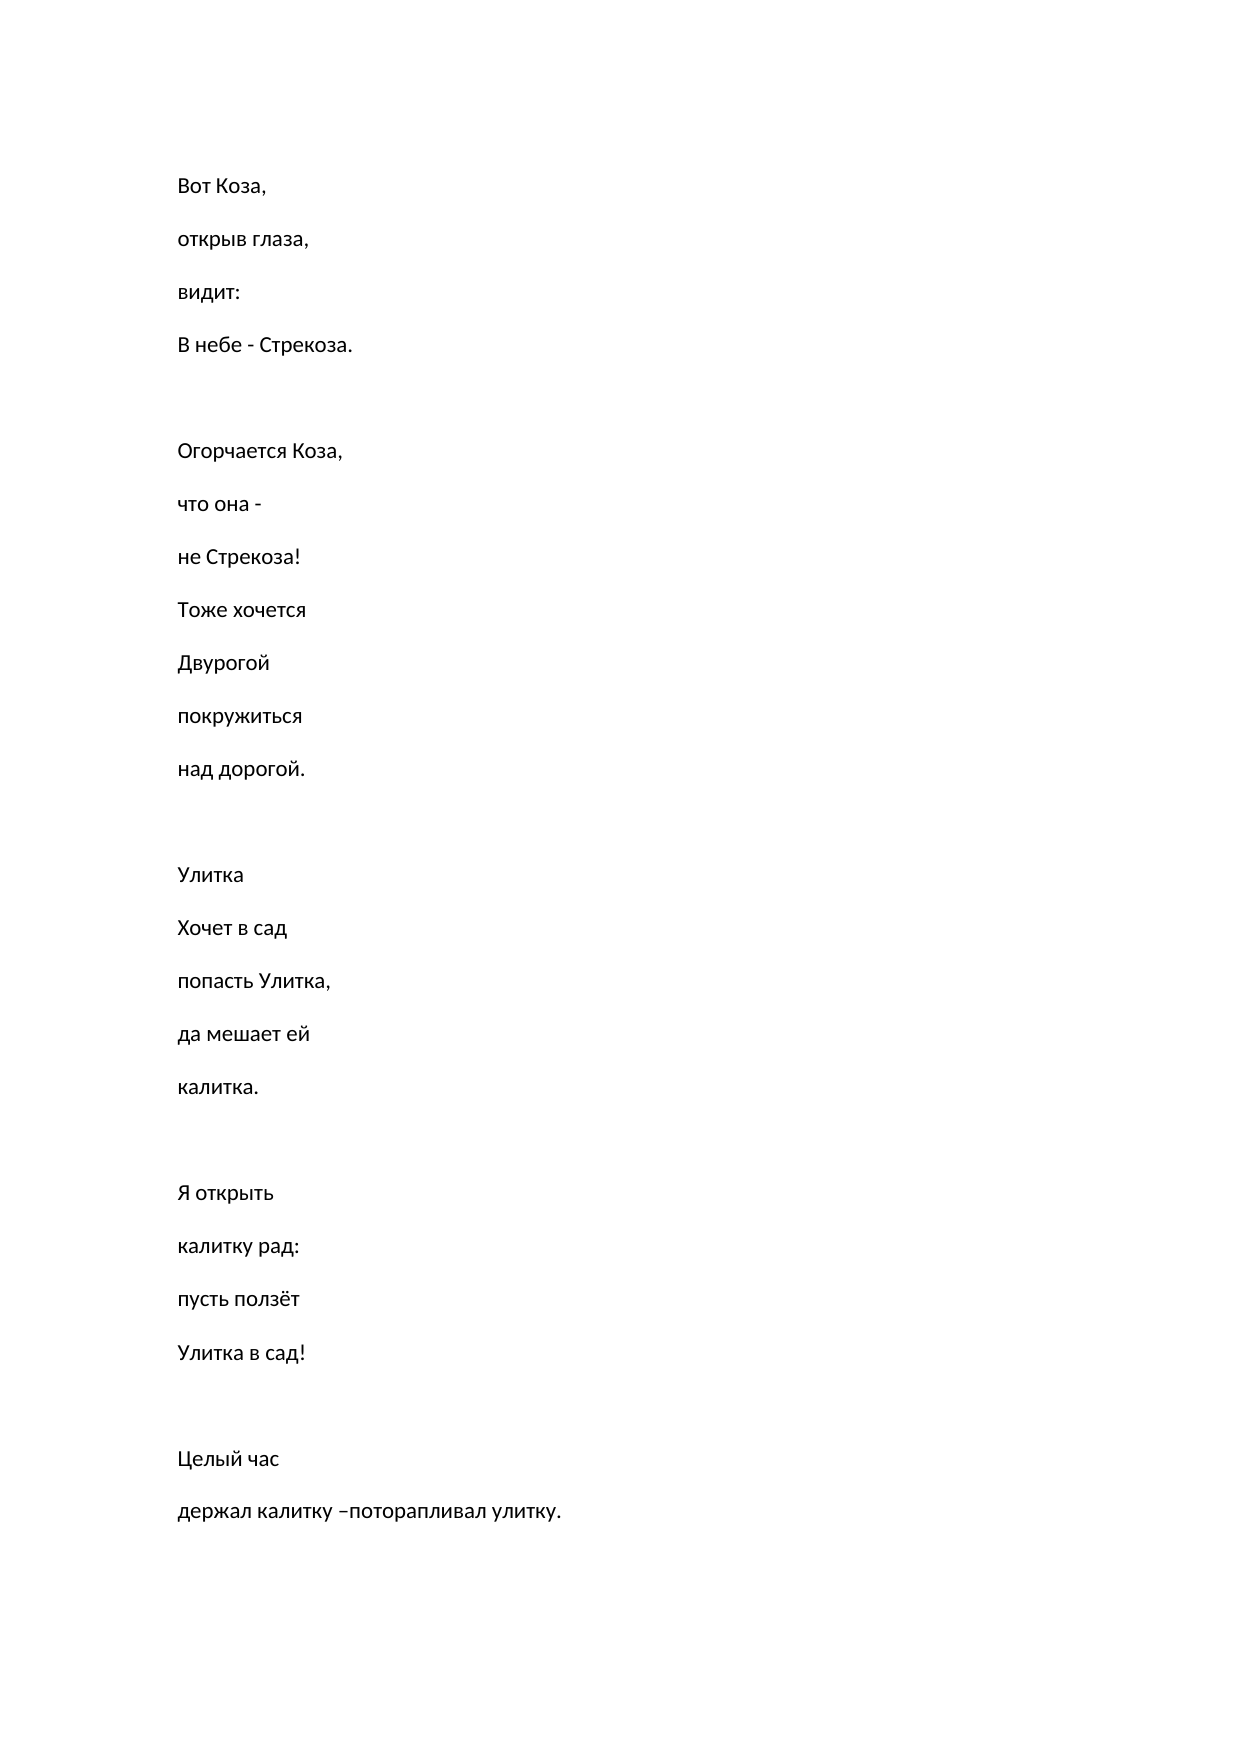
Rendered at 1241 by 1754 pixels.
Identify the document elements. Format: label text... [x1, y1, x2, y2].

text Огорчается Коза, [177, 436, 1152, 464]
text Хочет в сад [177, 913, 1152, 941]
text калитку рад: [177, 1232, 1152, 1259]
text держал калитку –поторапливал улитку. [177, 1497, 1152, 1525]
text видит: [177, 277, 1152, 305]
text Тоже хочется [177, 595, 1152, 623]
text попасть Улитка, [177, 966, 1152, 994]
text да мешает ей [177, 1019, 1152, 1047]
text открыв глаза, [177, 224, 1152, 252]
text В небе - Стрекоза. [177, 330, 1152, 358]
text Двурогой [177, 648, 1152, 676]
text над дорогой. [177, 754, 1152, 782]
text Целый час [177, 1444, 1152, 1472]
text Улитка [177, 860, 1152, 888]
text пусть ползёт [177, 1284, 1152, 1313]
text Я открыть [177, 1178, 1152, 1207]
text что она - [177, 489, 1152, 517]
text покружиться [177, 701, 1152, 729]
text Улитка в сад! [177, 1338, 1152, 1366]
text калитка. [177, 1072, 1152, 1101]
text Вот Коза, [177, 171, 1152, 199]
text не Стрекоза! [177, 542, 1152, 570]
